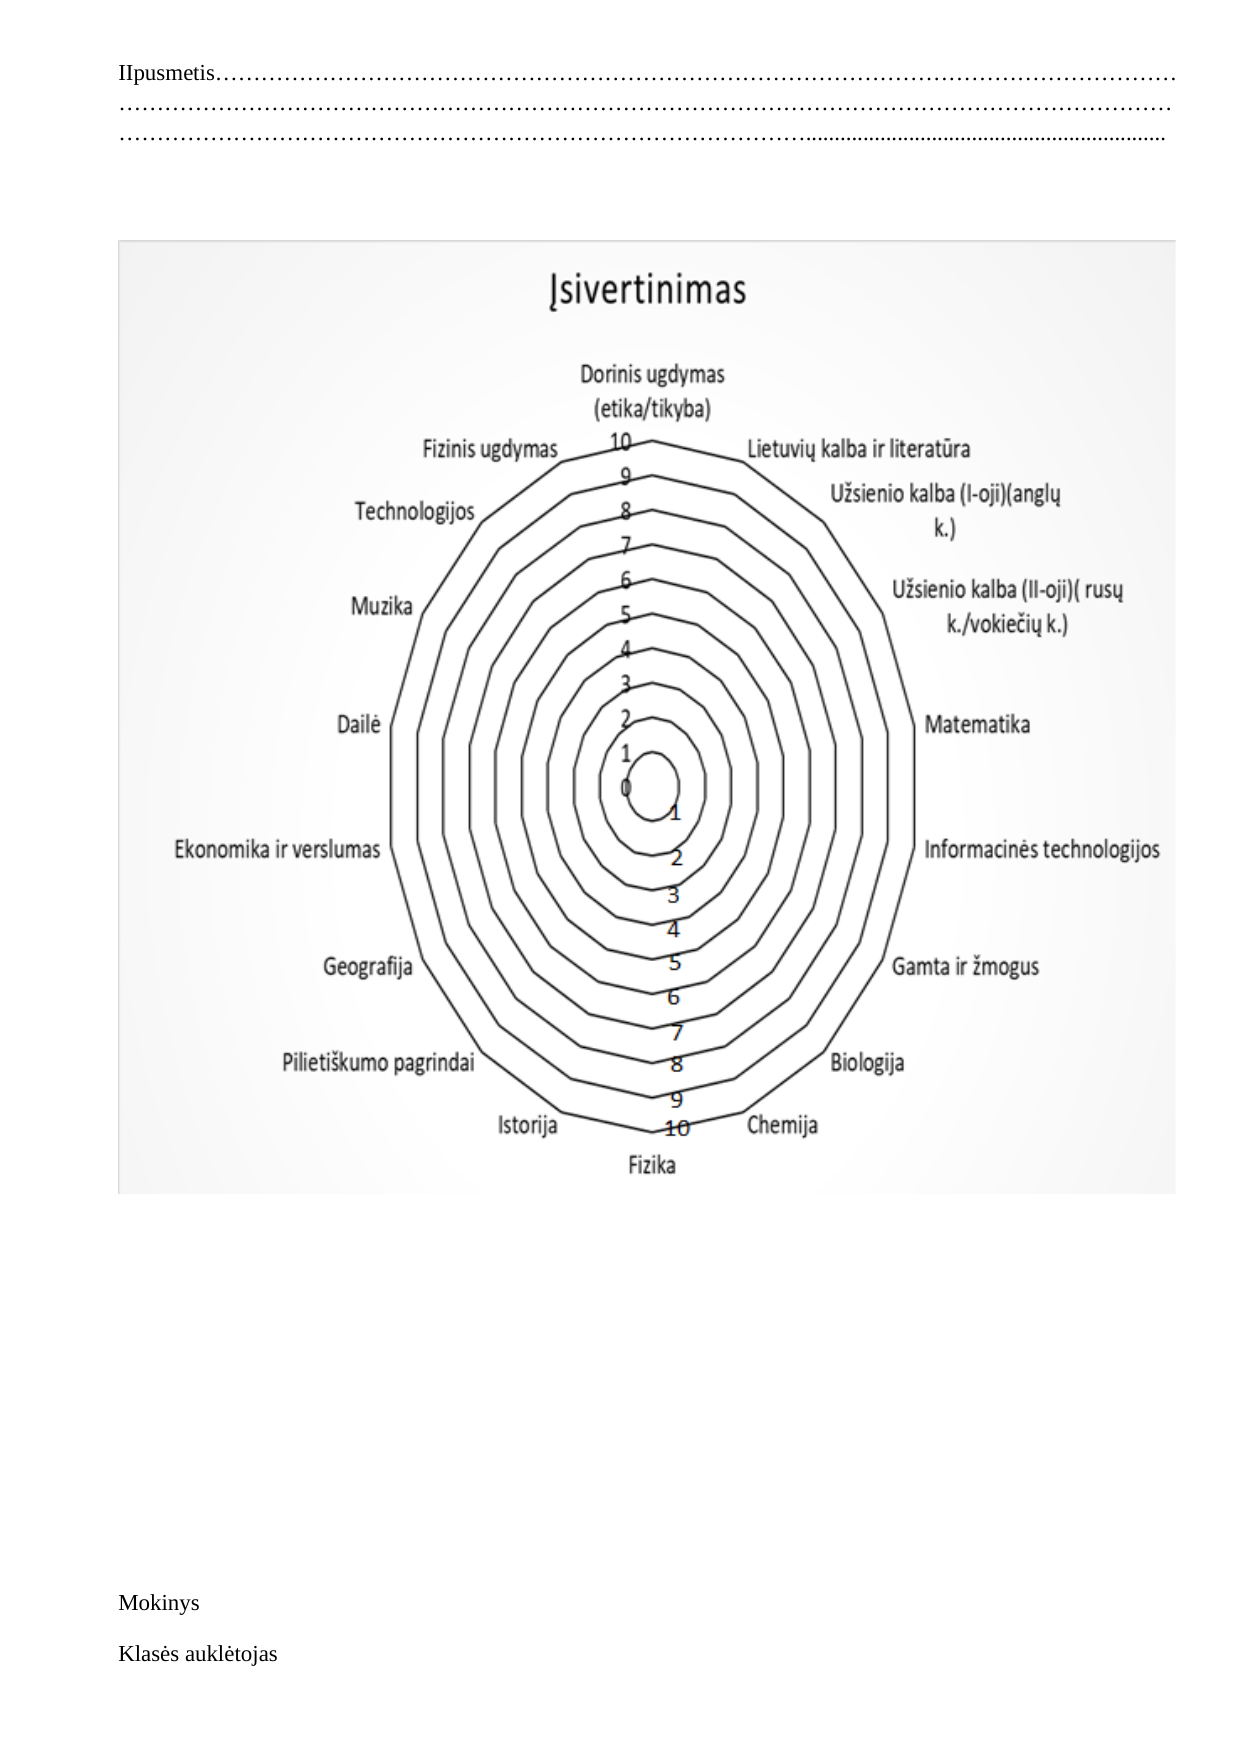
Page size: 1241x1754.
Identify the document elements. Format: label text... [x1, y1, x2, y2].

text Klasės auklėtojas [118, 1640, 1181, 1666]
text Mokinys [118, 1589, 1181, 1615]
text IIpusmetis…………………………………………………………………………………………………………………………………………………………………………………………………………………………………………………………………………………………………………………………............................................................... [118, 59, 1181, 146]
picture [118, 240, 1176, 1194]
